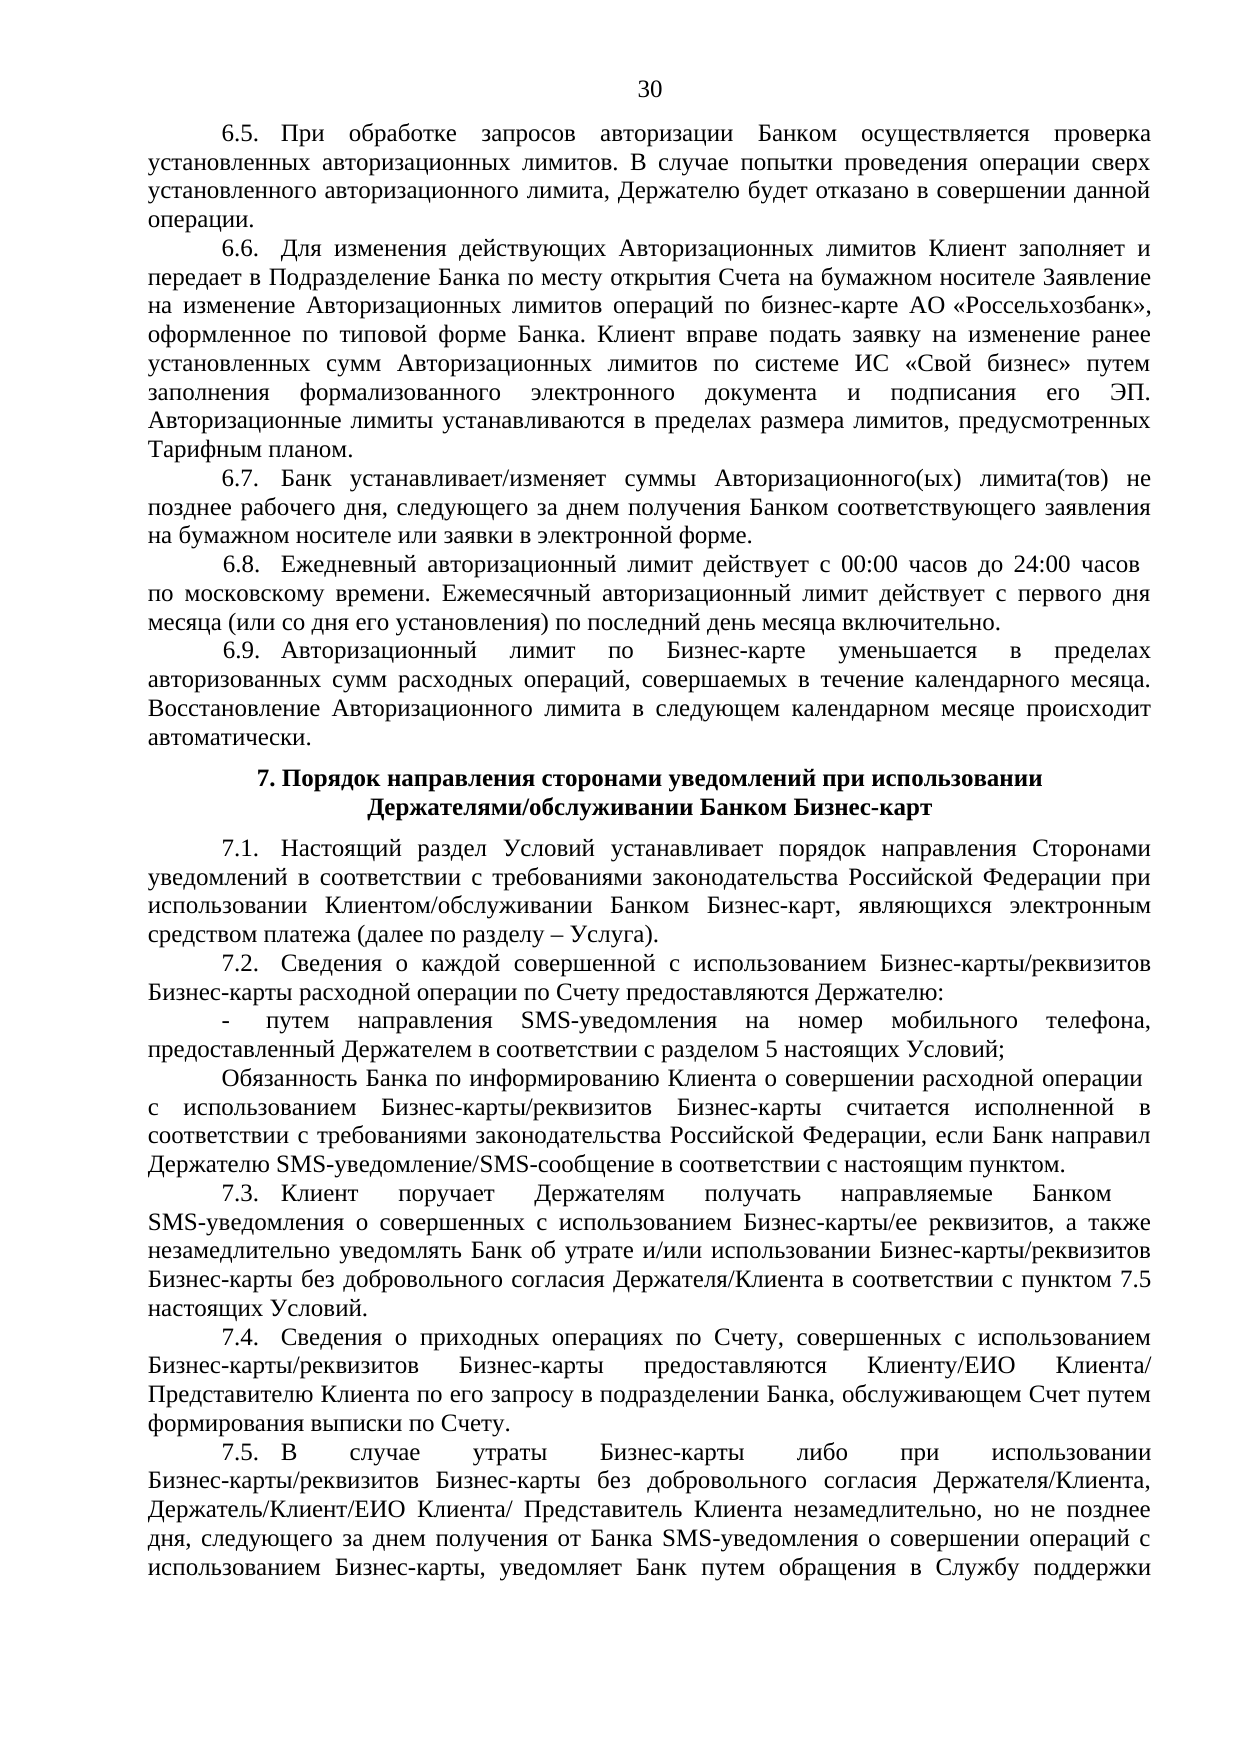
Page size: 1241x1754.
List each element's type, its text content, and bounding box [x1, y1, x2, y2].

list Банк устанавливает/изменяет суммы Авторизационного(ых) лимита(тов) не позднее рабочего дня, следующего за днем получения Банком соответствующего заявления на бумажном носителе или заявки в электронной форме. [148, 463, 1152, 549]
list При обработке запросов авторизации Банком осуществляется проверка установленных авторизационных лимитов. В случае попытки проведения операции сверх установленного авторизационного лимита, Держателю будет отказано в совершении данной операции. [148, 118, 1152, 233]
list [148, 1437, 1152, 1581]
list Ежедневный авторизационный лимит действует с 00:00 часов до 24:00 часов по московскому времени. Ежемесячный авторизационный лимит действует с первого дня месяца (или со дня его установления) по последний день месяца включительно. [148, 549, 1152, 636]
list Авторизационный лимит по Бизнес-карте уменьшается в пределах авторизованных сумм расходных операций, совершаемых в течение календарного месяца. Восстановление Авторизационного лимита в следующем календарном месяце происходит автоматически. [148, 636, 1152, 751]
text Обязанность Банка по информированию Клиента о совершении расходной операции с использованием Бизнес-карты/реквизитов Бизнес-карты считается исполненной в соответствии с требованиями законодательства Российской Федерации, если Банк направил Держателю SMS-уведомление/SMS-сообщение в соответствии с настоящим пунктом. [148, 1063, 1152, 1178]
text - путем направления SMS-уведомления на номер мобильного телефона, предоставленный Держателем в соответствии с разделом 5 настоящих Условий; [148, 1006, 1152, 1063]
list Для изменения действующих Авторизационных лимитов Клиент заполняет и передает в Подразделение Банка по месту открытия Счета на бумажном носителе Заявление на изменение Авторизационных лимитов операций по бизнес-карте АО «Россельхозбанк», оформленное по типовой форме Банка. Клиент вправе подать заявку на изменение ранее установленных сумм Авторизационных лимитов по системе ИС «Свой бизнес» путем заполнения формализованного электронного документа и подписания его ЭП. Авторизационные лимиты устанавливаются в пределах размера лимитов, предусмотренных Тарифным планом. [148, 233, 1152, 463]
list Сведения о приходных операциях по Счету, совершенных с использованием Бизнес-карты/реквизитов Бизнес-карты предоставляются Клиенту/ЕИО Клиента/ Представителю Клиента по его запросу в подразделении Банка, обслуживающем Счет путем формирования выписки по Счету. [148, 1322, 1152, 1437]
list Сведения о каждой совершенной с использованием Бизнес-карты/реквизитов Бизнес-карты расходной операции по Счету предоставляются Держателю: [148, 948, 1152, 1006]
list 7. Порядок направления сторонами уведомлений при использовании Держателями/обслуживании Банком Бизнес-карт [148, 763, 1152, 821]
list Клиент поручает Держателям получать направляемые Банком SMS-уведомления о совершенных с использованием Бизнес-карты/ее реквизитов, а также незамедлительно уведомлять Банк об утрате и/или использовании Бизнес-карты/реквизитов Бизнес-карты без добровольного согласия Держателя/Клиента в соответствии с пунктом 7.5 настоящих Условий. [148, 1178, 1152, 1322]
list Настоящий раздел Условий устанавливает порядок направления Сторонами уведомлений в соответствии с требованиями законодательства Российской Федерации при использовании Клиентом/обслуживании Банком Бизнес-карт, являющихся электронным средством платежа (далее по разделу – Услуга). [148, 833, 1152, 948]
